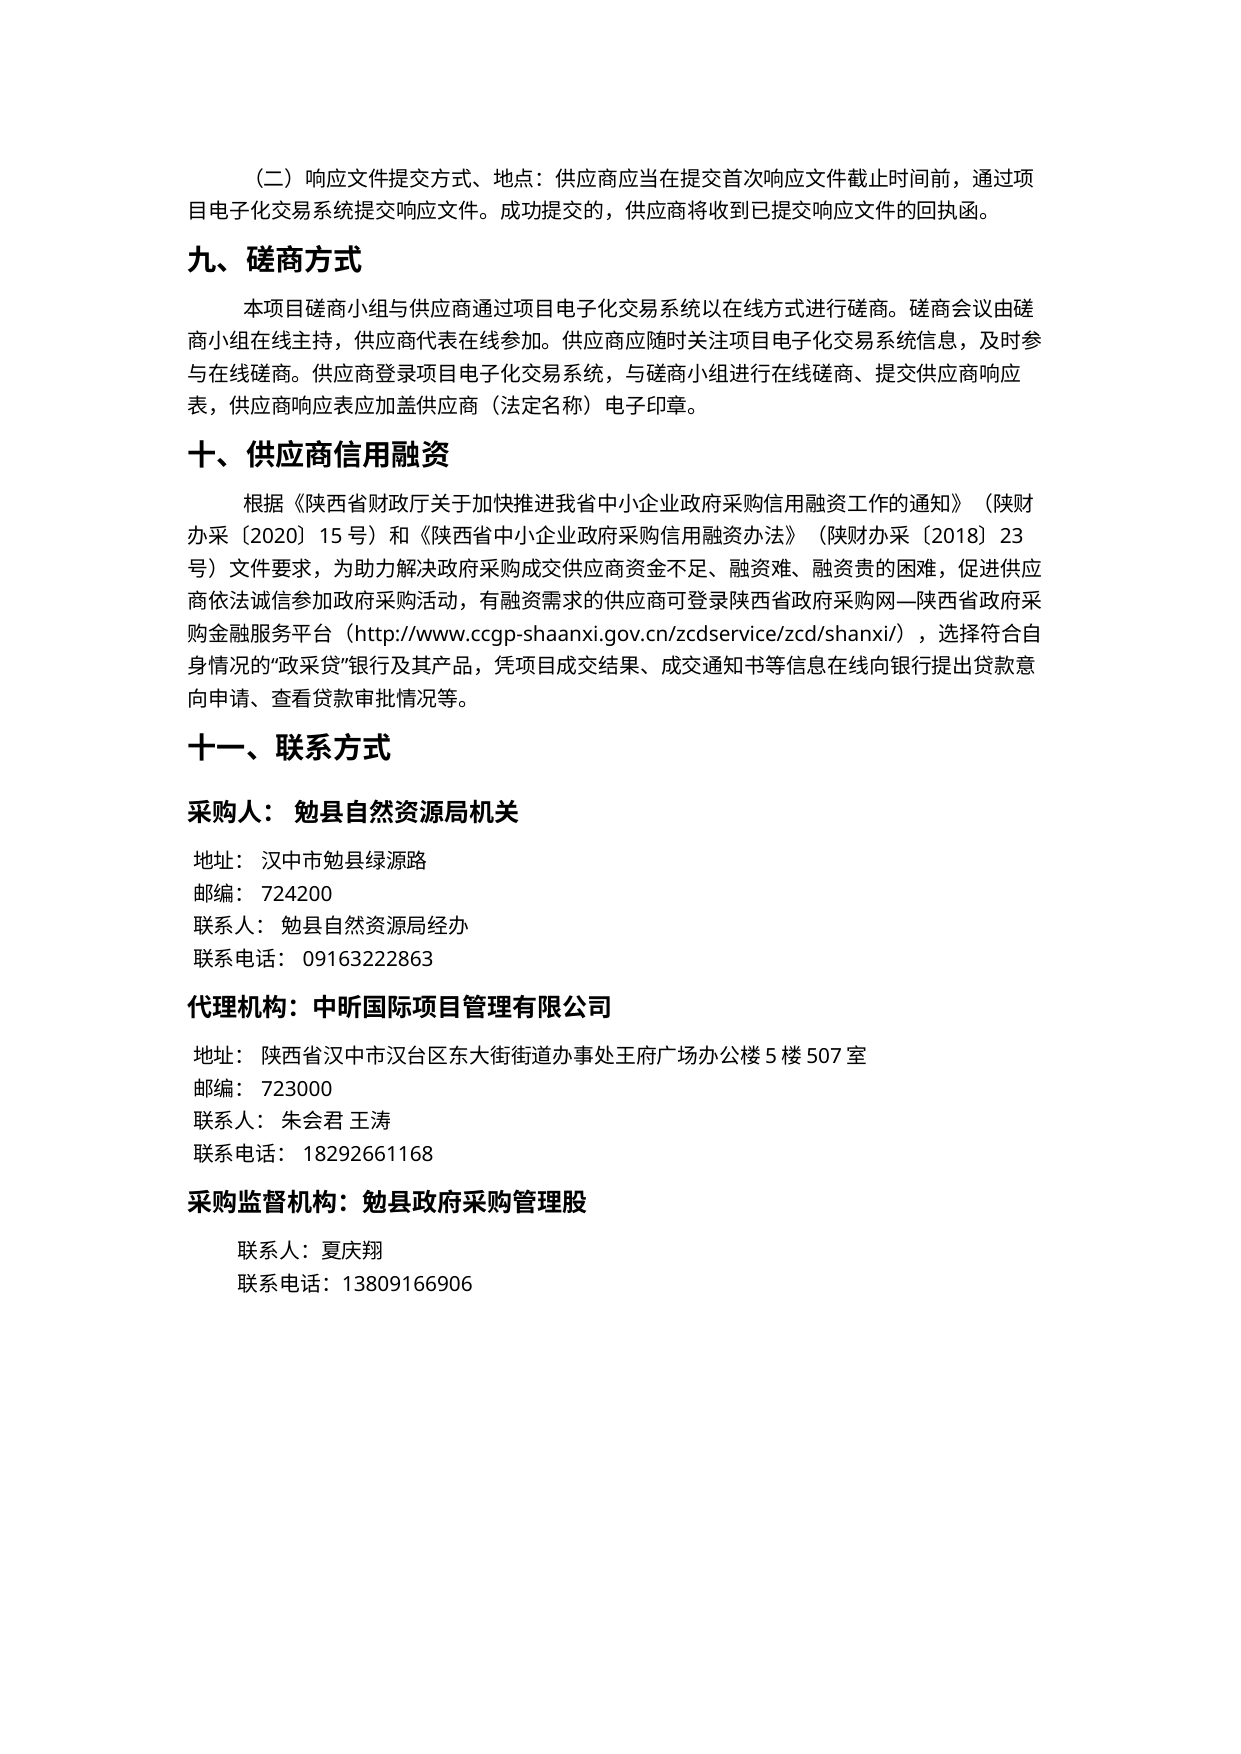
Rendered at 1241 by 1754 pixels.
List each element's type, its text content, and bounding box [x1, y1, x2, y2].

text 代理机构：中昕国际项目管理有限公司 [187, 974, 1053, 1039]
text 邮编： 723000 [187, 1072, 1053, 1104]
text 联系人： 朱会君 王涛 [187, 1104, 1053, 1137]
text 联系电话： 09163222863 [187, 942, 1053, 974]
text （二）响应文件提交方式、地点：供应商应当在提交首次响应文件截止时间前，通过项目电子化交易系统提交响应文件。成功提交的，供应商将收到已提交响应文件的回执函。 [187, 162, 1053, 227]
text 邮编： 724200 [187, 877, 1053, 909]
text 联系人： 勉县自然资源局经办 [187, 909, 1053, 942]
text 地址： 陕西省汉中市汉台区东大街街道办事处王府广场办公楼5楼507室 [187, 1039, 1053, 1072]
text 采购监督机构：勉县政府采购管理股 [187, 1169, 1053, 1234]
text 根据《陕西省财政厅关于加快推进我省中小企业政府采购信用融资工作的通知》（陕财办采〔2020〕15 号）和《陕西省中小企业政府采购信用融资办法》（陕财办采〔2018〕23 号）文件要求，为助力解决政府采购成交供应商资金不足、融资难、融资贵的困难，促进供应商依法诚信参加政府采购活动，有融资需求的供应商可登录陕西省政府采购网—陕西省政府采购金融服务平台（http://www.ccgp-shaanxi.gov.cn/zcdservice/zcd/shanxi/），选择符合自身情况的“政采贷”银行及其产品，凭项目成交结果、成交通知书等信息在线向银行提出贷款意向申请、查看贷款审批情况等。 [187, 487, 1053, 714]
text 联系电话：13809166906 [187, 1267, 1053, 1299]
text 采购人： 勉县自然资源局机关 [187, 779, 1053, 844]
text 十一、联系方式 [187, 714, 1053, 779]
text 九、磋商方式 [187, 227, 1053, 292]
text 本项目磋商小组与供应商通过项目电子化交易系统以在线方式进行磋商。磋商会议由磋商小组在线主持，供应商代表在线参加。供应商应随时关注项目电子化交易系统信息，及时参与在线磋商。供应商登录项目电子化交易系统，与磋商小组进行在线磋商、提交供应商响应表，供应商响应表应加盖供应商（法定名称）电子印章。 [187, 292, 1053, 422]
text 联系电话： 18292661168 [187, 1137, 1053, 1169]
text 地址： 汉中市勉县绿源路 [187, 844, 1053, 877]
text 联系人：夏庆翔 [187, 1234, 1053, 1267]
text 十、供应商信用融资 [187, 422, 1053, 487]
